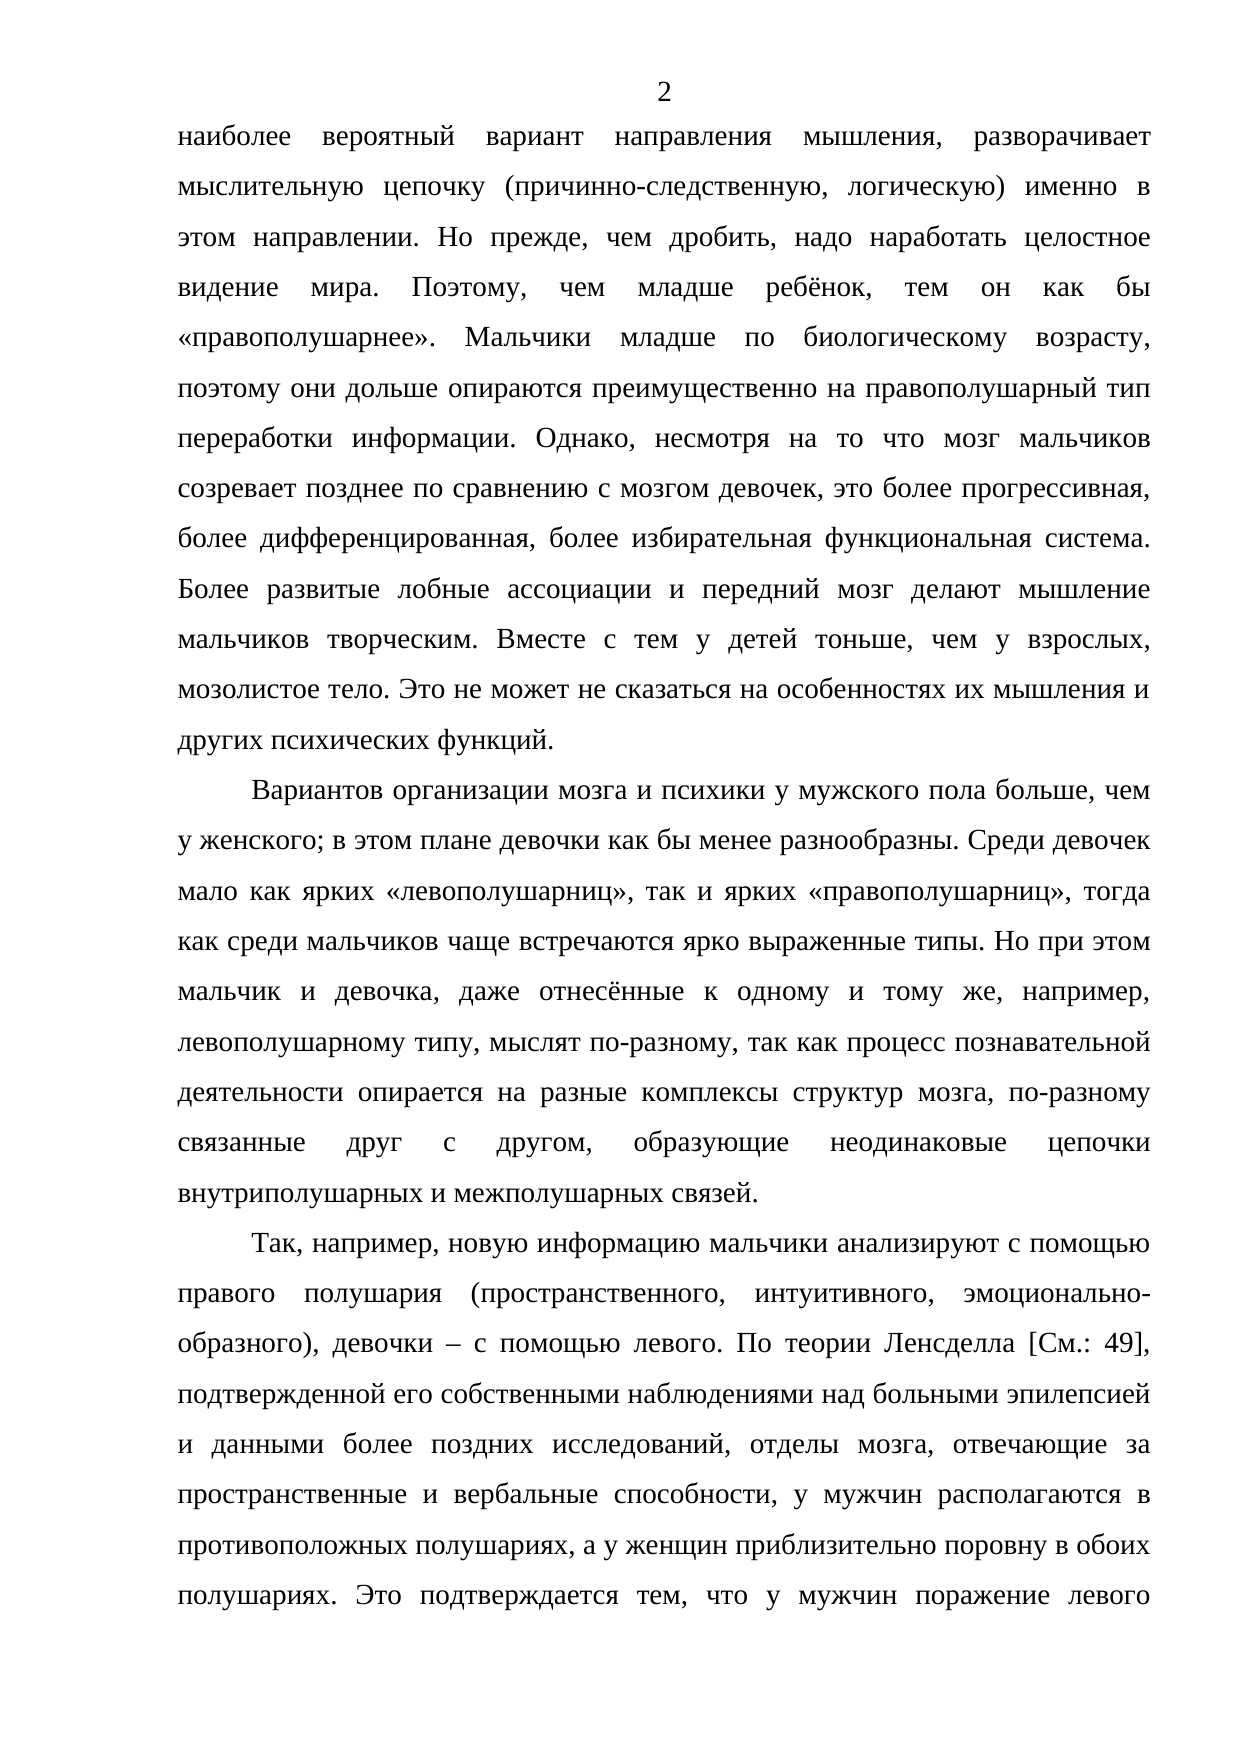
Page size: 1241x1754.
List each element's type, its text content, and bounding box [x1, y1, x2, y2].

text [177, 118, 1152, 755]
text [177, 1225, 1152, 1611]
text Вариантов организации мозга и психики у мужского пола больше, чем у женского; в этом плане девочки как бы менее разнообразны. Среди девочек мало как ярких «левополушарниц», так и ярких «правополушарниц», тогда как среди мальчиков чаще встречаются ярко выраженные типы. Но при этом мальчик и девочка, даже отнесённые к одному и тому же, например, левополушарному типу, мыслят по-разному, так как процесс познавательной деятельности опирается на разные комплексы структур мозга, по-разному связанные друг с другом, образующие неодинаковые цепочки внутриполушарных и межполушарных связей. [177, 772, 1152, 1208]
